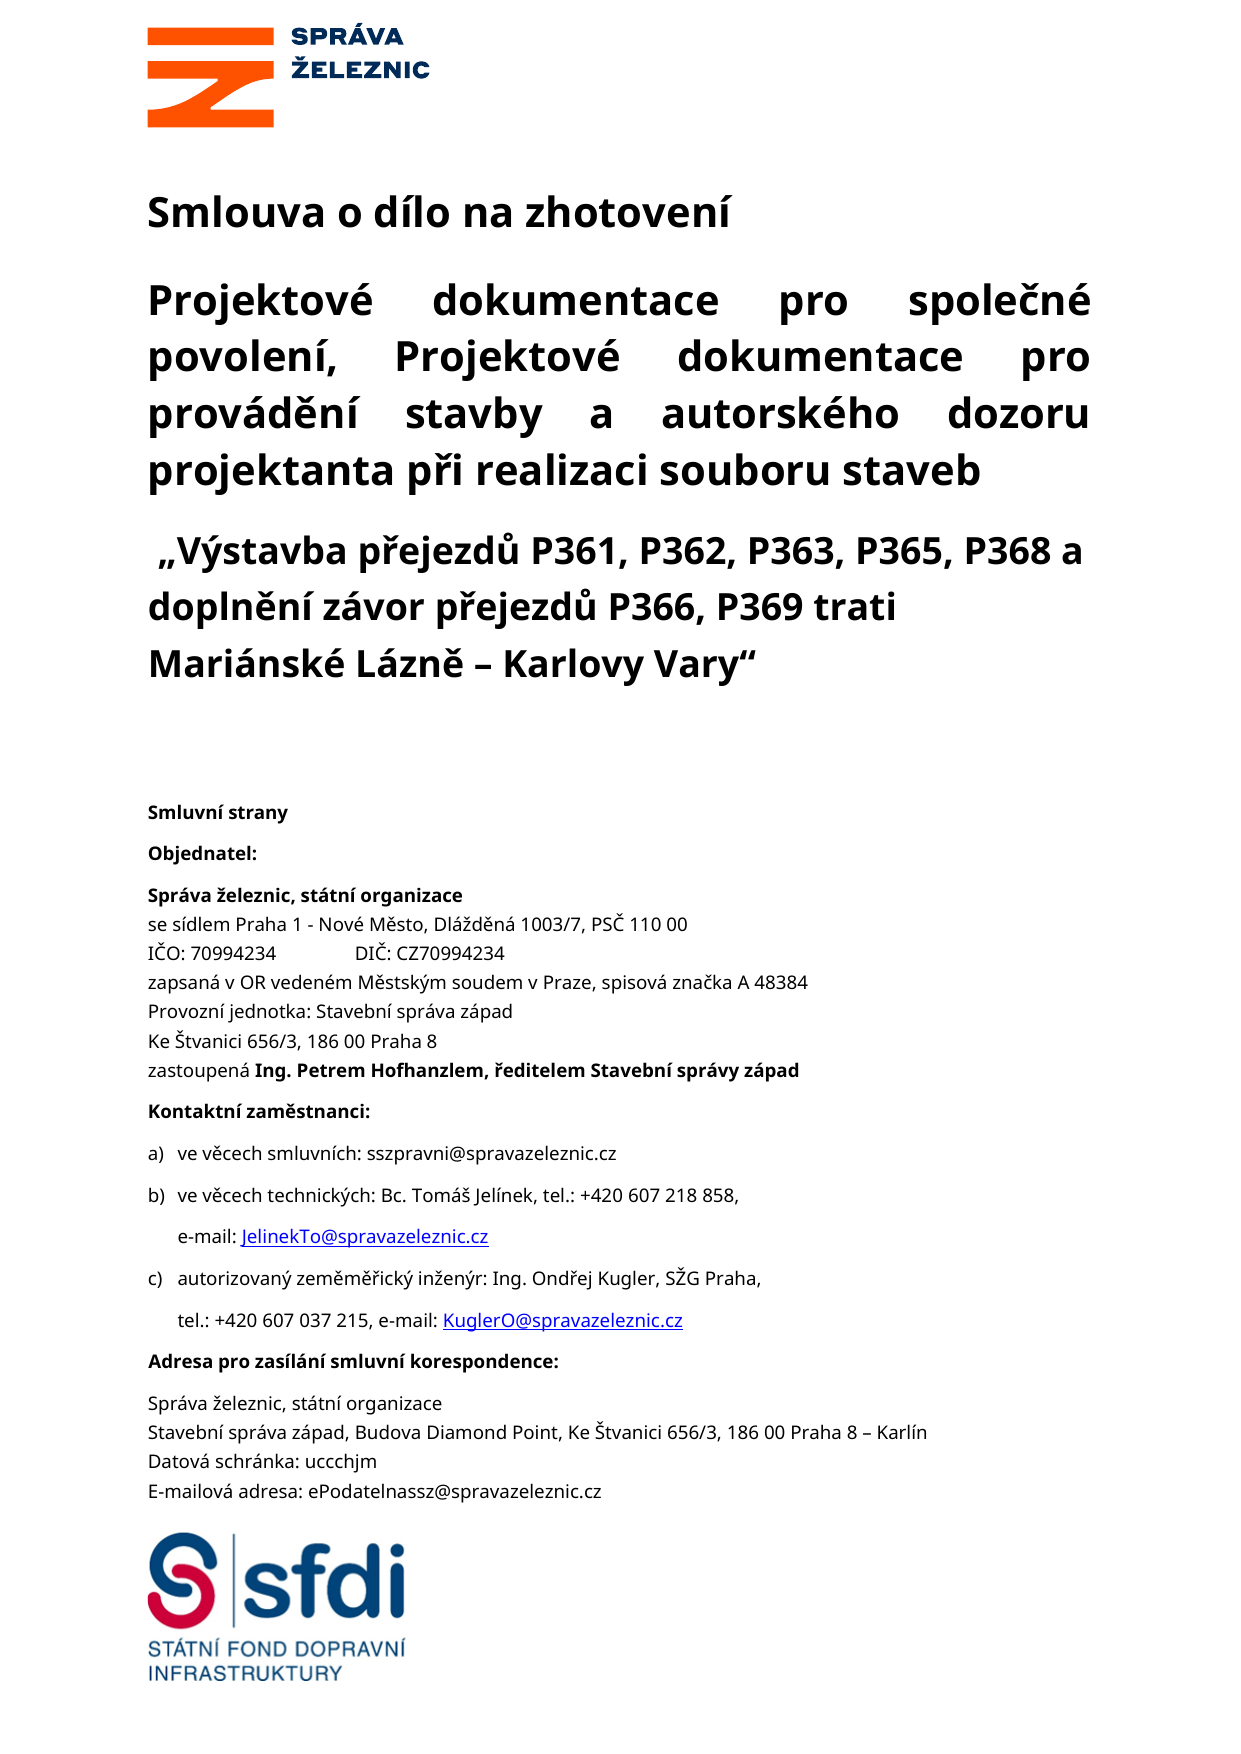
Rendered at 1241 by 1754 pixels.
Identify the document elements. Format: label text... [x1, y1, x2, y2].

list ve věcech technických: Bc. Tomáš Jelínek, tel.: +420 607 218 858, [148, 1179, 1092, 1208]
text Ke Štvanici 656/3, 186 00 Praha 8 [148, 1025, 1092, 1054]
text Provozní jednotka: Stavební správa západ [148, 996, 1092, 1025]
text e-mail: JelinekTo@spravazeleznic.cz [177, 1221, 1092, 1250]
text Objednatel: [148, 837, 1092, 866]
text E-mailová adresa: ePodatelnassz@spravazeleznic.cz [148, 1475, 1092, 1504]
subtitle Smluvní strany [148, 799, 1092, 825]
list autorizovaný zeměměřický inženýr: Ing. Ondřej Kugler, SŽG Praha, [148, 1262, 1092, 1291]
text Smlouva o dílo na zhotovení [148, 183, 1092, 240]
text Správa železnic, státní organizace [148, 879, 1092, 908]
text Kontaktní zaměstnanci: [148, 1096, 1092, 1125]
text Adresa pro zasílání smluvní korespondence: [148, 1346, 1092, 1375]
text Správa železnic, státní organizace [148, 1387, 1092, 1416]
text IČO: 70994234 DIČ: CZ70994234 [148, 937, 1092, 966]
text zapsaná v OR vedeném Městským soudem v Praze, spisová značka A 48384 [148, 966, 1092, 996]
text zastoupená Ing. Petrem Hofhanzlem, ředitelem Stavební správy západ [148, 1054, 1092, 1083]
picture [147, 1531, 406, 1681]
text se sídlem Praha 1 - Nové Město, Dlážděná 1003/7, PSČ 110 00 [148, 908, 1092, 937]
list ve věcech smluvních: sszpravni@spravazeleznic.cz [148, 1137, 1092, 1166]
text Datová schránka: uccchjm [148, 1446, 1092, 1475]
text Stavební správa západ, Budova Diamond Point, Ke Štvanici 656/3, 186 00 Praha 8 – Karlín [148, 1416, 1092, 1446]
title Projektové dokumentace pro společné povolení, Projektové dokumentace pro provádění stavby a autorského dozoru projektanta při realizaci souboru staveb [148, 271, 1092, 498]
text tel.: +420 607 037 215, e-mail: KuglerO@spravazeleznic.cz [177, 1304, 1092, 1333]
